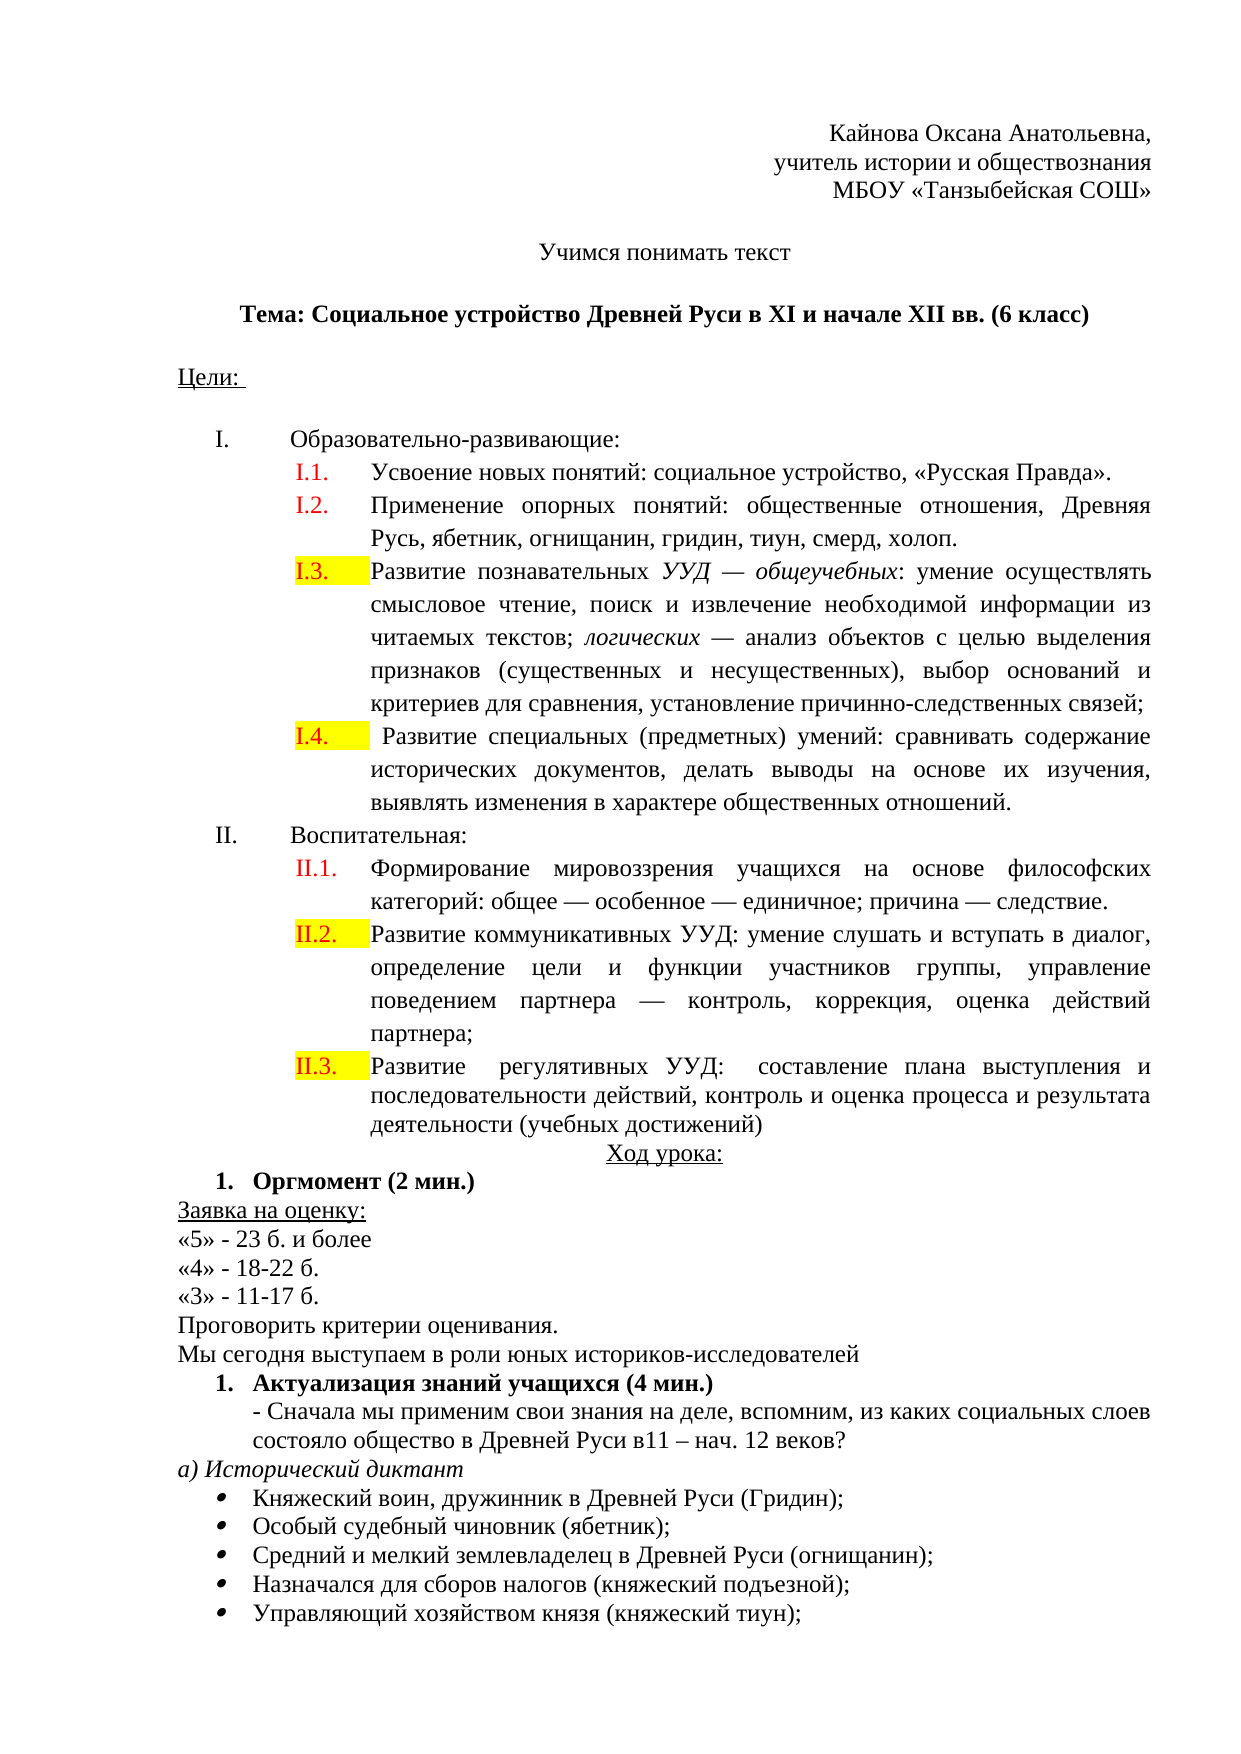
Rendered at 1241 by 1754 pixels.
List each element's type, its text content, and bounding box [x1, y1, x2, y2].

text Тема: Социальное устройство Древней Руси в XI и начале XII вв. (6 класс) [177, 299, 1152, 328]
list Оргмомент (2 мин.) [215, 1166, 1152, 1195]
list Актуализация знаний учащихся (4 мин.) [215, 1368, 1152, 1396]
text Проговорить критерии оценивания. [177, 1310, 1152, 1339]
list Развитие специальных (предметных) умений: сравнивать содержание исторических документов, делать выводы на основе их изучения, выявлять изменения в характере общественных отношений. [295, 721, 1152, 816]
list Развитие познавательных УУД — общеучебных: умение осуществлять смысловое чтение, поиск и извлечение необходимой информации из читаемых текстов; логических — анализ объектов с целью выделения признаков (существенных и несущественных), выбор оснований и критериев для сравнения, установление причинно-следственных связей; [295, 556, 1152, 717]
list Средний и мелкий землевладелец в Древней Руси (огнищанин); [215, 1540, 1152, 1569]
list Назначался для сборов налогов (княжеский подъезной); [215, 1569, 1152, 1598]
list Развитие регулятивных УУД: составление плана выступления и последовательности действий, контроль и оценка процесса и результата деятельности (учебных достижений) [295, 1051, 1152, 1138]
list Формирование мировоззрения учащихся на основе философских категорий: общее — особенное — единичное; причина — следствие. [295, 853, 1152, 915]
text МБОУ «Танзыбейская СОШ» [177, 176, 1152, 204]
text «4» - 18-22 б. [177, 1253, 1152, 1281]
list Управляющий хозяйством князя (княжеский тиун); [215, 1598, 1152, 1626]
text а) Исторический диктант [177, 1454, 1152, 1483]
text «3» - 11-17 б. [177, 1281, 1152, 1310]
text «5» - 23 б. и более [177, 1224, 1152, 1253]
text Заявка на оценку: [177, 1195, 1152, 1224]
list Применение опорных понятий: общественные отношения, Древняя Русь, ябетник, огнищанин, гридин, тиун, смерд, холоп. [295, 490, 1152, 552]
text Ход урока: [177, 1138, 1152, 1166]
list Развитие коммуникативных УУД: умение слушать и вступать в диалог, определение цели и функции участников группы, управление поведением партнера — контроль, коррекция, оценка действий партнера; [295, 919, 1152, 1047]
list Образовательно-развивающие: [215, 424, 1152, 453]
list Воспитательная: [215, 820, 1152, 849]
list - Сначала мы применим свои знания на деле, вспомним, из каких социальных слоев состояло общество в Древней Руси в11 – нач. 12 веков? [252, 1396, 1152, 1454]
text Мы сегодня выступаем в роли юных историков-исследователей [177, 1339, 1152, 1368]
list Княжеский воин, дружинник в Древней Руси (Гридин); [215, 1483, 1152, 1511]
text Цели: [177, 362, 1152, 391]
text Учимся понимать текст [177, 237, 1152, 266]
text Кайнова Оксана Анатольевна, [177, 118, 1152, 147]
list Особый судебный чиновник (ябетник); [215, 1511, 1152, 1540]
list Усвоение новых понятий: социальное устройство, «Русская Правда». [295, 457, 1152, 486]
text учитель истории и обществознания [177, 147, 1152, 176]
